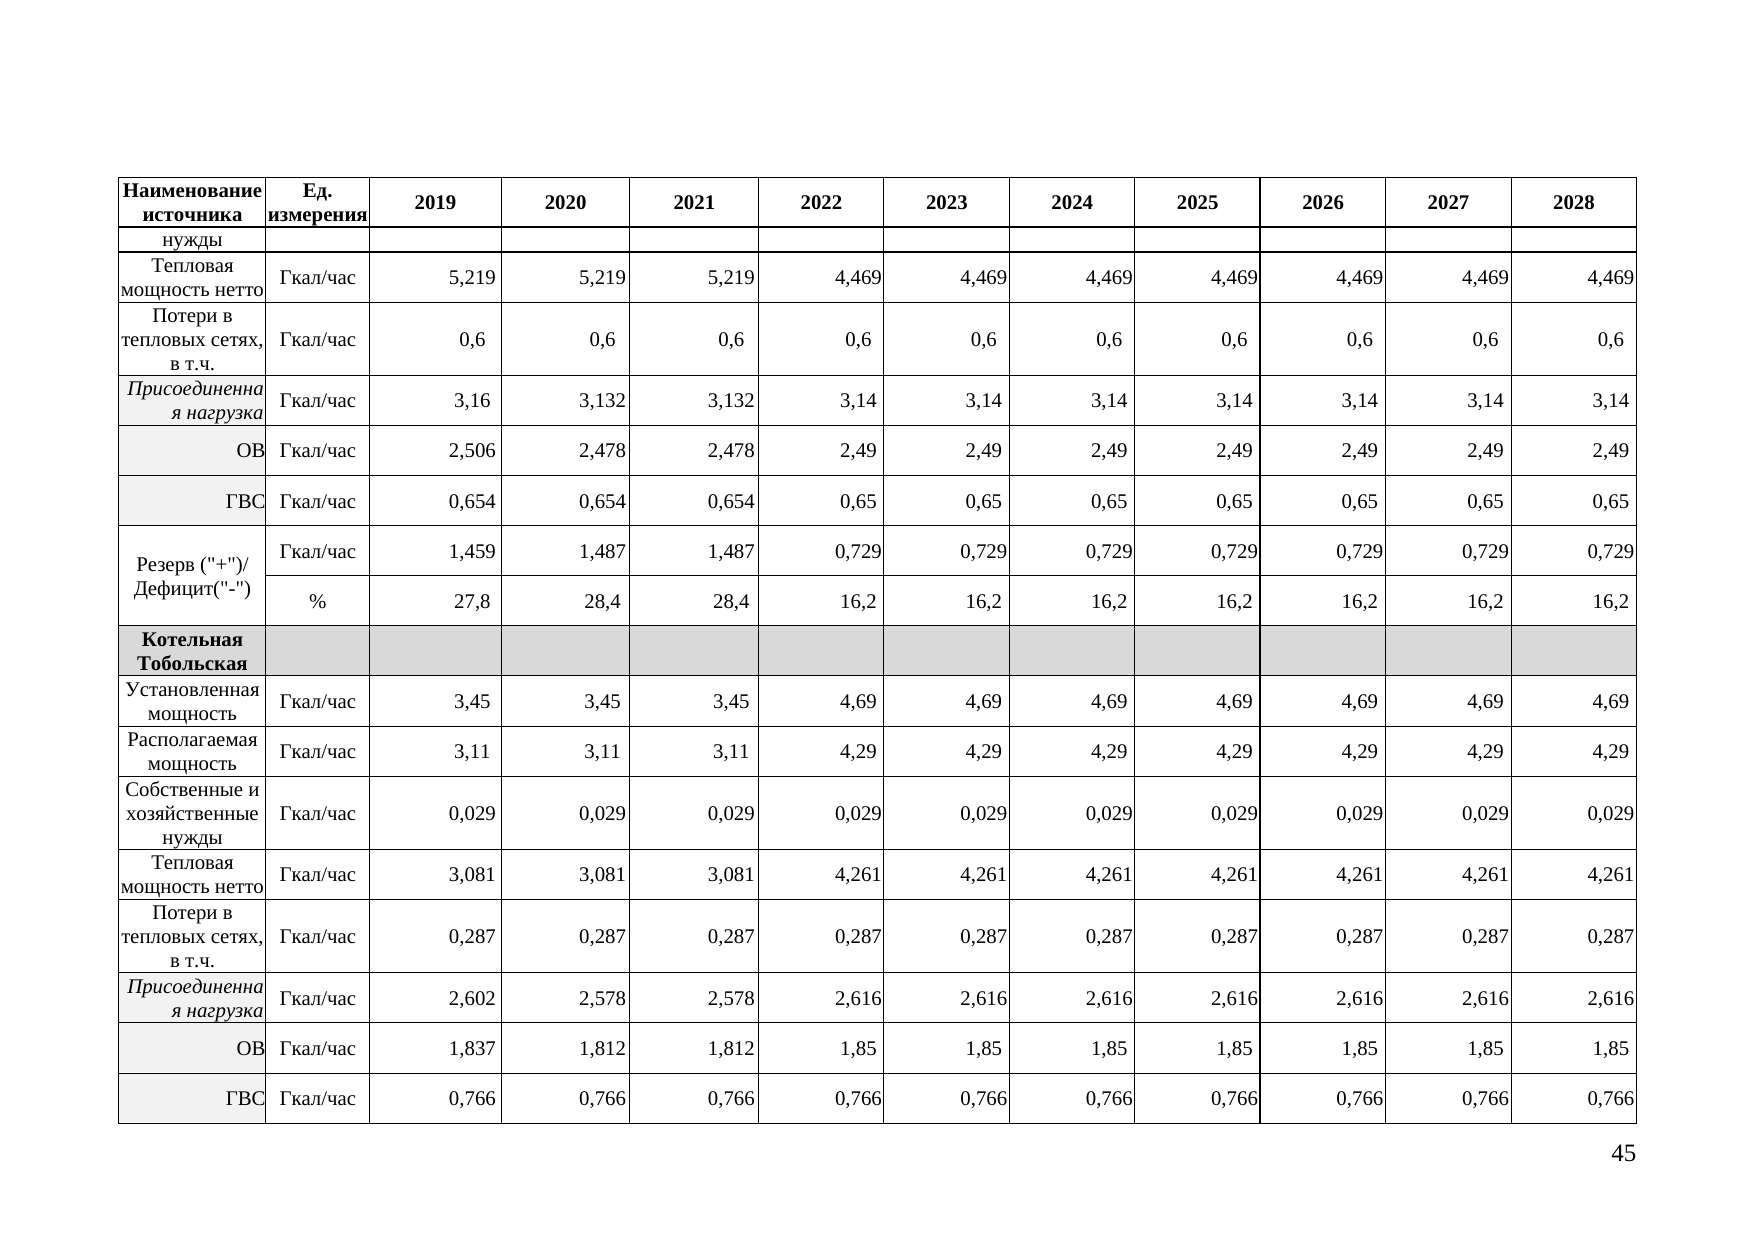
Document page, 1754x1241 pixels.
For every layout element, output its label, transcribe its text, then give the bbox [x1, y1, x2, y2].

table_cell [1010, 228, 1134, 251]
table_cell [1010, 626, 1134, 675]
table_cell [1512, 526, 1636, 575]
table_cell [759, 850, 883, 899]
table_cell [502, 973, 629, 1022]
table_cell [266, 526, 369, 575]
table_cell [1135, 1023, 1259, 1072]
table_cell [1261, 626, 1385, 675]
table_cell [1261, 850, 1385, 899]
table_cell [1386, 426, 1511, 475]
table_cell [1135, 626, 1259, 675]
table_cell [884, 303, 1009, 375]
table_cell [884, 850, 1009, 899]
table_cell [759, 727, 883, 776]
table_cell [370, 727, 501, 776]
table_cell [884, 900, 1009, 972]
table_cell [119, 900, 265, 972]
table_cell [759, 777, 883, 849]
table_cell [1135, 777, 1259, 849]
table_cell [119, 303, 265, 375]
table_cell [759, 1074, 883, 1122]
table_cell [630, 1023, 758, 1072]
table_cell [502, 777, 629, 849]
table_header Наименование источника [119, 178, 265, 226]
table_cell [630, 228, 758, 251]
table_header 2023 [884, 178, 1009, 226]
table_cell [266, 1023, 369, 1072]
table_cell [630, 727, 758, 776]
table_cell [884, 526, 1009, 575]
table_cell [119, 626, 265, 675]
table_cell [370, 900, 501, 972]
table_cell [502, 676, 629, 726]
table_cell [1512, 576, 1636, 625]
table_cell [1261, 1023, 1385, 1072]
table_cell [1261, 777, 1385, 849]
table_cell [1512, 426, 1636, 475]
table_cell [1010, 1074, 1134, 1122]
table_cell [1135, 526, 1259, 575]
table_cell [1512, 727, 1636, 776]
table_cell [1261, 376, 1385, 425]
table_header 2019 [370, 178, 501, 226]
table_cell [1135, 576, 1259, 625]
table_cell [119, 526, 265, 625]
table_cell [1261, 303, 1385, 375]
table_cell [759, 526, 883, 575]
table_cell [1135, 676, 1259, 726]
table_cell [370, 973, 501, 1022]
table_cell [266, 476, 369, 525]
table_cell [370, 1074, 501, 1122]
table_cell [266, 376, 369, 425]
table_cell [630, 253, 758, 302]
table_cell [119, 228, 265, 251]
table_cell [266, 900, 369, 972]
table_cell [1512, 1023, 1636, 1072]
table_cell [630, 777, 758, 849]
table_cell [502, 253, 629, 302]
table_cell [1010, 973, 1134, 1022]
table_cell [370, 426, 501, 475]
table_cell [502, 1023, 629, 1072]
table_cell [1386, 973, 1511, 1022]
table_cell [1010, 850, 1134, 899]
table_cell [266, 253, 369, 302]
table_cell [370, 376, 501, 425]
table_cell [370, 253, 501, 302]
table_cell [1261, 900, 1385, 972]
table_header 2024 [1010, 178, 1134, 226]
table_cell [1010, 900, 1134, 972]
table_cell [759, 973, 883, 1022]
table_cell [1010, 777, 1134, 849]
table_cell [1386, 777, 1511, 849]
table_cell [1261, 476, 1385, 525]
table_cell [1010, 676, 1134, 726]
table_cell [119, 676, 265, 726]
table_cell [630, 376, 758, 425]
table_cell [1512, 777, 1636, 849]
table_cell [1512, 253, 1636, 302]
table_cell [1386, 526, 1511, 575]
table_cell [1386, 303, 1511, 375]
table_header 2027 [1386, 178, 1511, 226]
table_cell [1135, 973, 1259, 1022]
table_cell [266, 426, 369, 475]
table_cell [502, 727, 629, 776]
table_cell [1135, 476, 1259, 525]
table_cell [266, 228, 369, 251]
table_header Ед. измерения [266, 178, 369, 226]
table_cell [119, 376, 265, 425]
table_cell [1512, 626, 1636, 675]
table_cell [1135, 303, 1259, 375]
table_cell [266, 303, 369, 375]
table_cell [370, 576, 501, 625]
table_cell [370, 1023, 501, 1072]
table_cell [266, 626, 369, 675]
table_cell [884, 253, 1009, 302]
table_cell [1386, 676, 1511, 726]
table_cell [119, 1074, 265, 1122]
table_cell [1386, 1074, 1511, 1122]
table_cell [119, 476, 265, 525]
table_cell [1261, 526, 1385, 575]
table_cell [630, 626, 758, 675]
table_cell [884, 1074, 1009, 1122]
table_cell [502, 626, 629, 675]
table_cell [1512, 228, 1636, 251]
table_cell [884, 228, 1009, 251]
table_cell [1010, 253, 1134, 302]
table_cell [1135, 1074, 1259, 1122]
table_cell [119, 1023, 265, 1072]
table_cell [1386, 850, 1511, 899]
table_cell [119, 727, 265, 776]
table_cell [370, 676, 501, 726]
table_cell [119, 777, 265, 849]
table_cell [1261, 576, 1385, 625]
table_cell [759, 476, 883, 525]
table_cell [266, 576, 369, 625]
table_header 2026 [1261, 178, 1385, 226]
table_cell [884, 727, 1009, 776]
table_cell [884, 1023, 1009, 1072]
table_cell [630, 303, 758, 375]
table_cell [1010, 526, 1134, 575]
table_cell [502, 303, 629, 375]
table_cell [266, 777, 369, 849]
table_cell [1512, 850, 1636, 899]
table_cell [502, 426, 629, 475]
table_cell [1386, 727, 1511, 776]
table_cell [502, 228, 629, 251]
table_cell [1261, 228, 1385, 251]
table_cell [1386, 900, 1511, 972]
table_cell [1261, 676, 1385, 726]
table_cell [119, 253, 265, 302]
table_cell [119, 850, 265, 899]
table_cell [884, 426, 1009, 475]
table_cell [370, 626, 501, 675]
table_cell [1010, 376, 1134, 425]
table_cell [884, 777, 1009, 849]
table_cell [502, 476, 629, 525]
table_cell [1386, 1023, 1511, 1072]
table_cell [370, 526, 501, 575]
table_header 2022 [759, 178, 883, 226]
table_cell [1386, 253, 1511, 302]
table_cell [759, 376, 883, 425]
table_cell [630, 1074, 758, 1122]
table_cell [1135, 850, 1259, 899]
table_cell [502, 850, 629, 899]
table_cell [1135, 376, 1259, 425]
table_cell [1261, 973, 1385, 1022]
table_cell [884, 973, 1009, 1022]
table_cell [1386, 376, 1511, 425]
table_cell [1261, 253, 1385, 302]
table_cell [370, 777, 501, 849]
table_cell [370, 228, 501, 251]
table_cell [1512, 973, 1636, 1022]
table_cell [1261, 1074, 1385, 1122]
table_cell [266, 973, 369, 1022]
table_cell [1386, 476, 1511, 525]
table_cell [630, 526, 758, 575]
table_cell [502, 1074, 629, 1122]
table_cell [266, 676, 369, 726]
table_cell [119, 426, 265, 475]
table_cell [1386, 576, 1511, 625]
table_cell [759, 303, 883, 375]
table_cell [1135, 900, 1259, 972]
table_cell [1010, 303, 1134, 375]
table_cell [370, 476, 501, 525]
table_header 2028 [1512, 178, 1636, 226]
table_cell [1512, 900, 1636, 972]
table_header 2020 [502, 178, 629, 226]
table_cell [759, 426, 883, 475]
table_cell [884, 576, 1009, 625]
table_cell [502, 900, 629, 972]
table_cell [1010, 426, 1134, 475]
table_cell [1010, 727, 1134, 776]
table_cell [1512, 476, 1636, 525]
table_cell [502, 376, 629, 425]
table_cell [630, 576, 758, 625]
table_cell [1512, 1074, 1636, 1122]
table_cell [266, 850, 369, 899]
table_header 2025 [1135, 178, 1259, 226]
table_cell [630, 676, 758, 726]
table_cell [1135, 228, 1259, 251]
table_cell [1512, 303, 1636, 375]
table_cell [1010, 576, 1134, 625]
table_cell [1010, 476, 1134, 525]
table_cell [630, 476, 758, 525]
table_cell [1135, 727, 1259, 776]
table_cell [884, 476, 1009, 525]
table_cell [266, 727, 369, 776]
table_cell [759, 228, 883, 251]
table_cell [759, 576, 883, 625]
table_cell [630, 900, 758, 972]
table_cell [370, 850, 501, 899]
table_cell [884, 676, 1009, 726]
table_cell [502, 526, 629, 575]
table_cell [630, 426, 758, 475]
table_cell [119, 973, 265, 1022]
table_header 2021 [630, 178, 758, 226]
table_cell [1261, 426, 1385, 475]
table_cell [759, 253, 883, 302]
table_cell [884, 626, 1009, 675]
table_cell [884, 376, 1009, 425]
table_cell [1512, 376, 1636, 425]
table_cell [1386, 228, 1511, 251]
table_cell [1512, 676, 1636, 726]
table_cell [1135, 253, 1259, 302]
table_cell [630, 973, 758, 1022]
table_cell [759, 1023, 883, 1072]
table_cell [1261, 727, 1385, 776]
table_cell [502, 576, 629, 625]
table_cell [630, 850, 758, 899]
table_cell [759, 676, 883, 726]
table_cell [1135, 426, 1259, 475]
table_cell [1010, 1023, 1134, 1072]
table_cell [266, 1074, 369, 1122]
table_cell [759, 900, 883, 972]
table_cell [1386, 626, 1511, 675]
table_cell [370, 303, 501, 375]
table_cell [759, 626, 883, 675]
